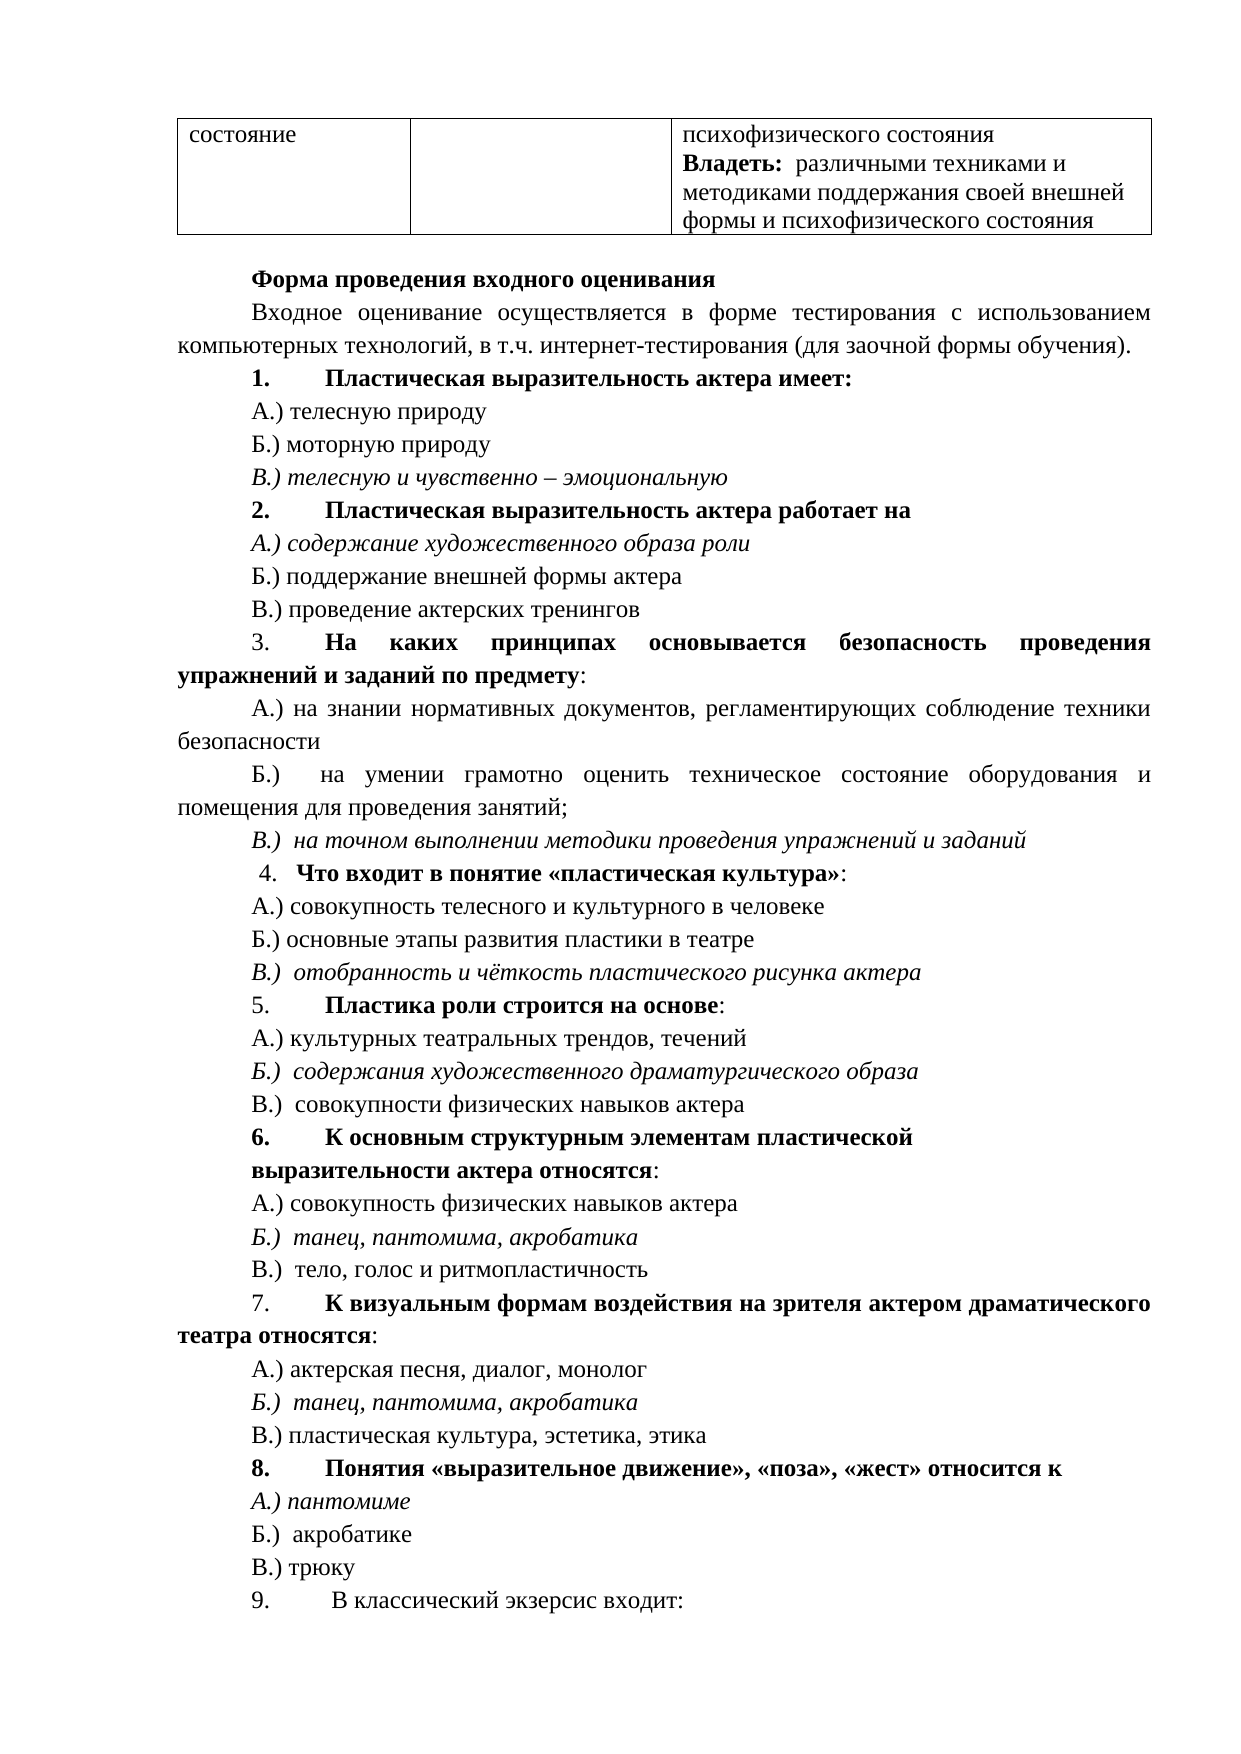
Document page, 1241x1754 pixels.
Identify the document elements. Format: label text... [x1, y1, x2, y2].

text Форма проведения входного оценивания [177, 264, 1152, 293]
text В.) отобранность и чёткость пластического рисунка актера [177, 957, 1152, 986]
list В классический экзерсис входит: [177, 1585, 1152, 1613]
text А.) телесную природу [177, 396, 1152, 425]
list Пластика роли строится на основе: [177, 990, 1152, 1019]
list К визуальным формам воздействия на зрителя актером драматического театра относятся: [177, 1288, 1152, 1349]
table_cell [672, 119, 1151, 234]
text Входное оценивание осуществляется в форме тестирования с использованием компьютерных технологий, в т.ч. интернет-тестирования (для заочной формы обучения). [177, 297, 1152, 359]
list Что входит в понятие «пластическая культура»: [258, 858, 1152, 887]
text Б.) поддержание внешней формы актера [177, 561, 1152, 590]
text Б.) на умении грамотно оценить техническое состояние оборудования и помещения для проведения занятий; [177, 759, 1152, 821]
text Б.) танец, пантомима, акробатика [177, 1387, 1152, 1415]
text А.) на знании нормативных документов, регламентирующих соблюдение техники безопасности [177, 693, 1152, 755]
text Б.) содержания художественного драматургического образа [177, 1056, 1152, 1085]
text В.) на точном выполнении методики проведения упражнений и заданий [177, 825, 1152, 854]
list К основным структурным элементам пластической [177, 1122, 1152, 1151]
text В.) телесную и чувственно – эмоциональную [177, 462, 1152, 491]
text А.) актерская песня, диалог, монолог [177, 1354, 1152, 1382]
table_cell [411, 119, 671, 234]
text В.) совокупности физических навыков актера [177, 1089, 1152, 1118]
text А.) совокупность телесного и культурного в человеке [177, 891, 1152, 920]
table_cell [178, 119, 410, 234]
text А.) культурных театральных трендов, течений [177, 1023, 1152, 1052]
text Б.) моторную природу [177, 429, 1152, 458]
list Пластическая выразительность актера работает на [177, 495, 1152, 524]
text В.) тело, голос и ритмопластичность [177, 1254, 1152, 1283]
text А.) совокупность физических навыков актера [177, 1188, 1152, 1217]
text Б.) танец, пантомима, акробатика [177, 1222, 1152, 1250]
text В.) проведение актерских тренингов [177, 594, 1152, 623]
text В.) трюку [177, 1552, 1152, 1581]
text А.) содержание художественного образа роли [177, 528, 1152, 557]
text А.) пантомиме [177, 1486, 1152, 1514]
list Понятия «выразительное движение», «поза», «жест» относится к [177, 1453, 1152, 1481]
text Б.) акробатике [177, 1519, 1152, 1547]
text Б.) основные этапы развития пластики в театре [177, 924, 1152, 953]
list На каких принципах основывается безопасность проведения упражнений и заданий по предмету: [177, 627, 1152, 689]
text выразительности актера относятся: [177, 1156, 1152, 1184]
text В.) пластическая культура, эстетика, этика [177, 1420, 1152, 1448]
list Пластическая выразительность актера имеет: [177, 363, 1152, 392]
